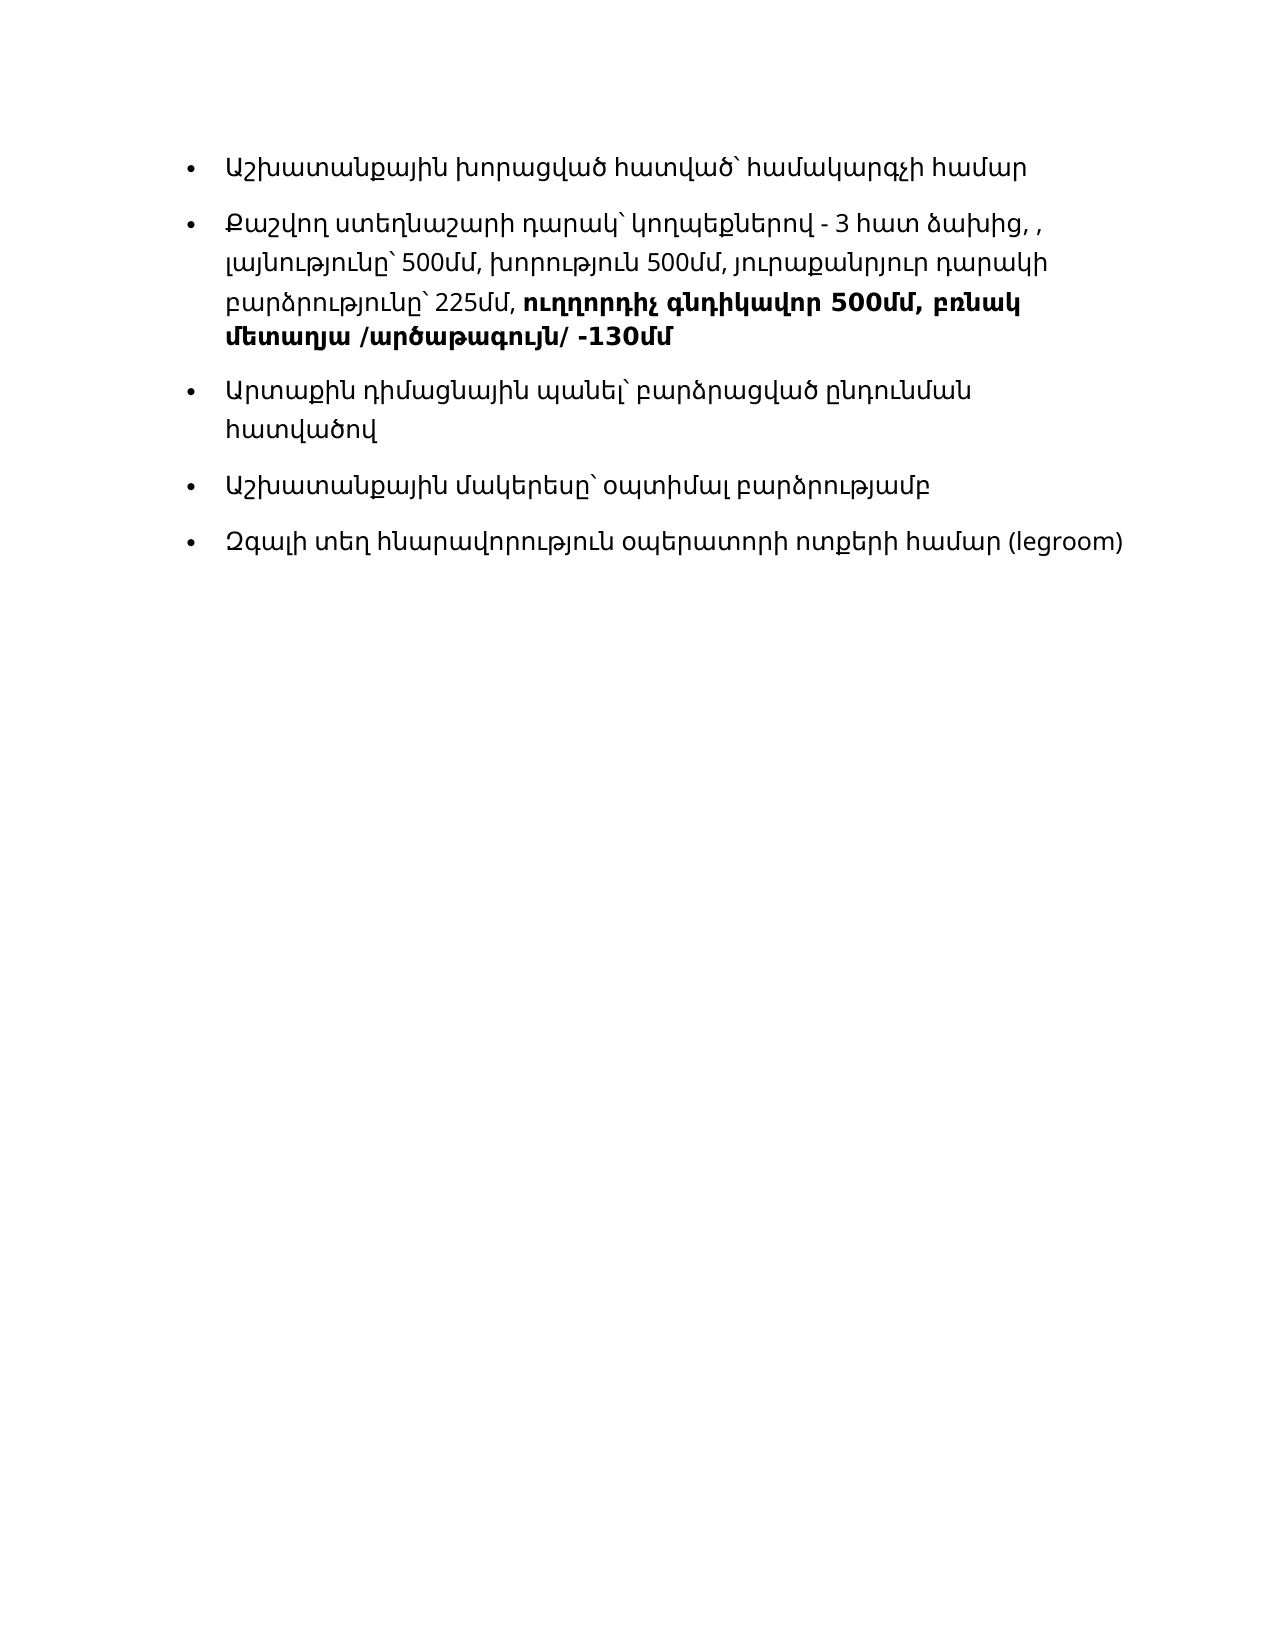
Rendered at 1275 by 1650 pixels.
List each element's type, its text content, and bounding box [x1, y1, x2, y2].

list Աշխատանքային մակերեսը՝ օպտիմալ բարձրությամբ [187, 468, 1125, 502]
list Զգալի տեղ հնարավորություն օպերատորի ոտքերի համար (legroom) [187, 524, 1125, 558]
list Աշխատանքային խորացված հատված՝ համակարգչի համար [187, 150, 1125, 184]
list Քաշվող ստեղնաշարի դարակ՝ կողպեքներով - 3 հատ ձախից, , լայնությունը՝ 500մմ, խորություն 500մմ, յուրաքանրյուր դարակի բարձրությունը՝ 225մմ, ուղղորդիչ գնդիկավոր 500մմ, բռնակ մետաղյա /արծաթագույն/ -130մմ [187, 206, 1125, 352]
list Արտաքին դիմացնային պանել՝ բարձրացված ընդունման հատվածով [187, 373, 1125, 446]
